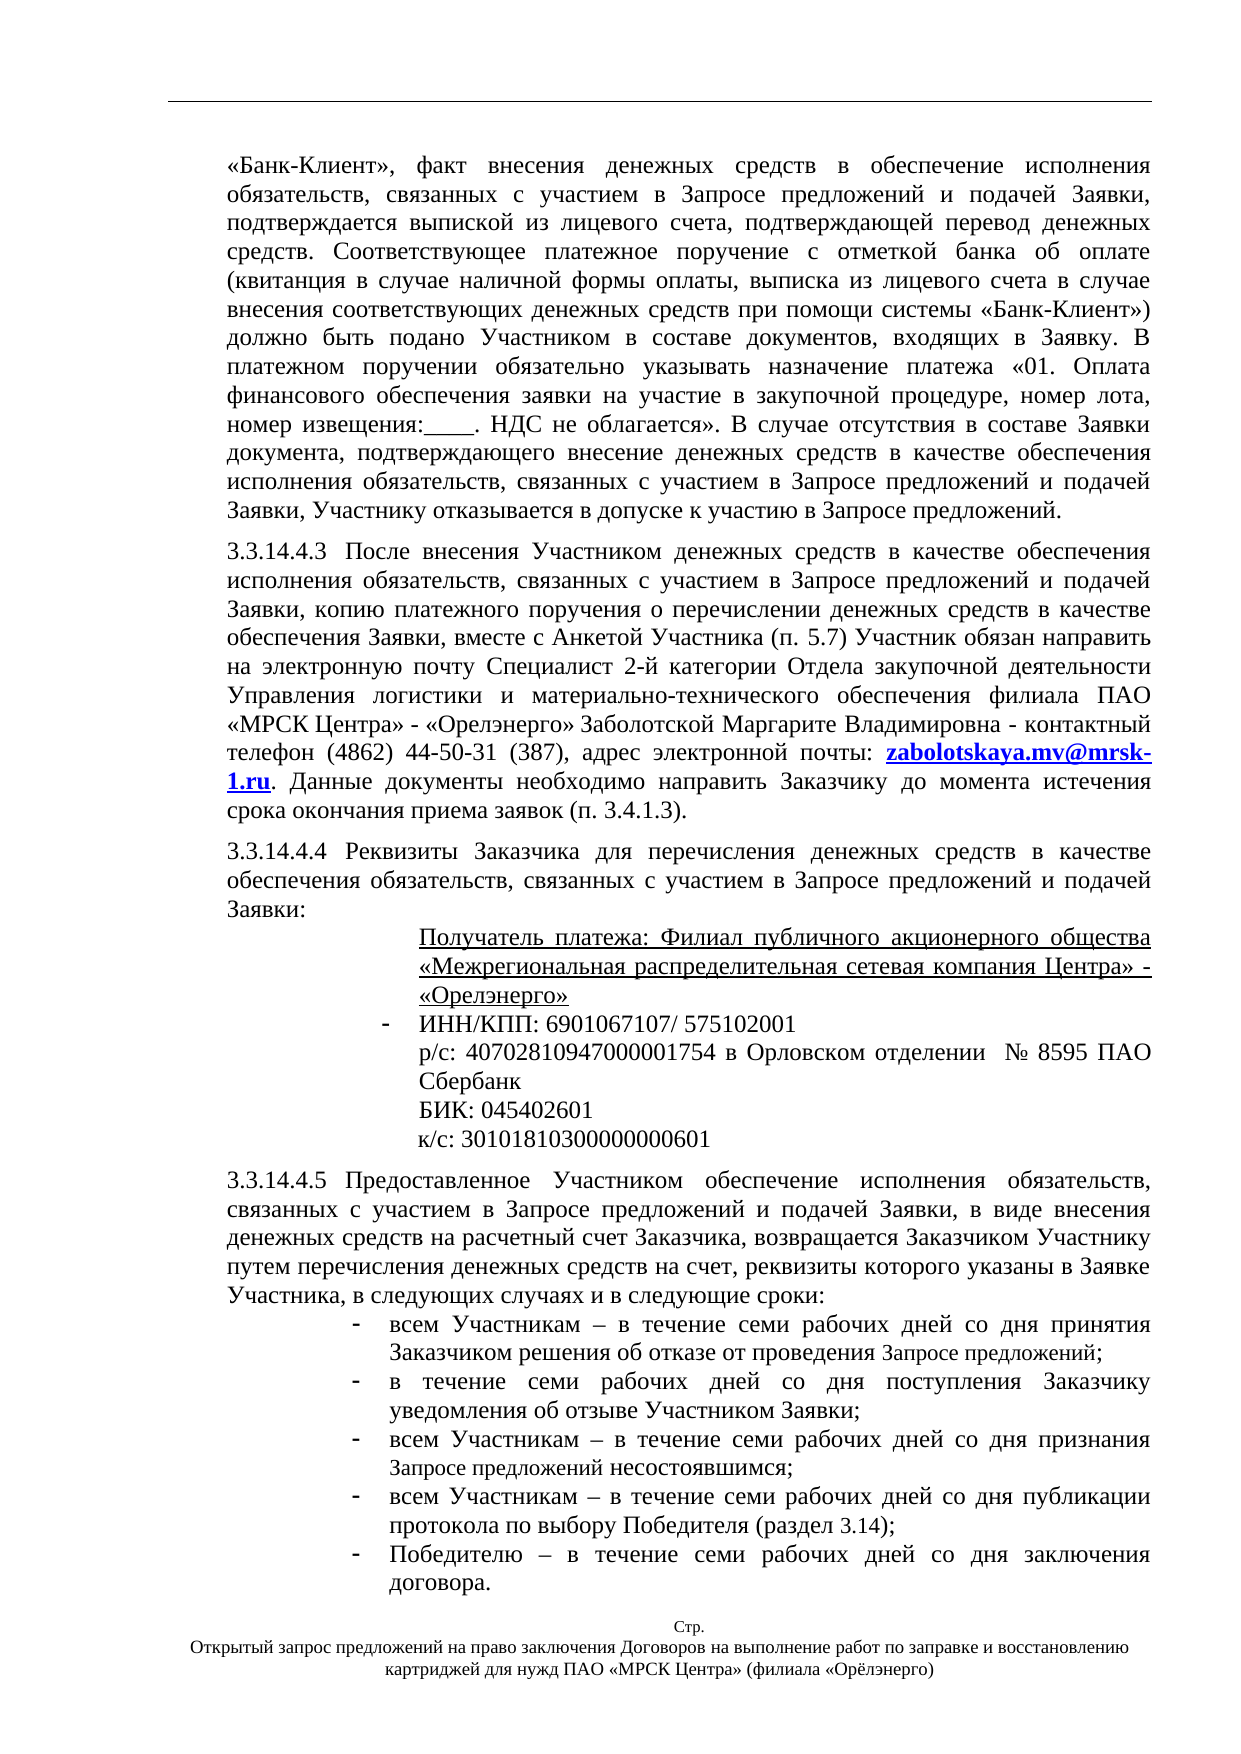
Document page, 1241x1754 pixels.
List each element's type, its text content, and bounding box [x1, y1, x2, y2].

list Получатель платежа: Филиал публичного акционерного общества «Межрегиональная распределительная сетевая компания Центра» - «Орелэнерго» [419, 978, 1152, 1009]
list всем Участникам – в течение семи рабочих дней со дня публикации протокола по выбору Победителя (раздел 3.14); [352, 1481, 1152, 1539]
list всем Участникам – в течение семи рабочих дней со дня признания Запросе предложений несостоявшимся; [352, 1424, 1152, 1481]
list в течение семи рабочих дней со дня поступления Заказчику уведомления об отзыве Участником Заявки; [352, 1366, 1152, 1424]
list Предоставленное Участником обеспечение исполнения обязательств, связанных с участием в Запросе предложений и подачей Заявки, в виде внесения денежных средств на расчетный счет Заказчика, возвращается Заказчиком Участнику путем перечисления денежных средств на счет, реквизиты которого указаны в Заявке Участника, в следующих случаях и в следующие сроки: [227, 1165, 1152, 1309]
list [227, 150, 1152, 524]
list Получатель платежа: Филиал публичного акционерного общества «Межрегиональная распределительная сетевая компания Центра» - «Орелэнерго» [419, 922, 1152, 976]
list Победителю – в течение семи рабочих дней со дня заключения договора. [352, 1539, 1152, 1596]
list всем Участникам – в течение семи рабочих дней со дня принятия Заказчиком решения об отказе от проведения Запросе предложений; [352, 1309, 1152, 1366]
list ИНН/КПП: 6901067107/ 575102001 [381, 1009, 1152, 1037]
list БИК: 045402601 [419, 1095, 1152, 1124]
list к/с: 30101810300000000601 [168, 1124, 1152, 1152]
list После внесения Участником денежных средств в качестве обеспечения исполнения обязательств, связанных с участием в Запросе предложений и подачей Заявки, копию платежного поручения о перечислении денежных средств в качестве обеспечения Заявки, вместе с Анкетой Участника (п. 5.7) Участник обязан направить на электронную почту Специалист 2-й категории Отдела закупочной деятельности Управления логистики и материально-технического обеспечения филиала ПАО «МРСК Центра» - «Орелэнерго» Заболотской Маргарите Владимировна - контактный телефон (4862) 44-50-31 (387), адрес электронной почты: zabolotskaya.mv@mrsk-1.ru. Данные документы необходимо направить Заказчику до момента истечения срока окончания приема заявок (п. 3.4.1.3). [227, 536, 1152, 824]
list р/с: 40702810947000001754 в Орловском отделении № 8595 ПАО Сбербанк [419, 1037, 1152, 1095]
list Реквизиты Заказчика для перечисления денежных средств в качестве обеспечения обязательств, связанных с участием в Запросе предложений и подачей Заявки: [227, 836, 1152, 922]
